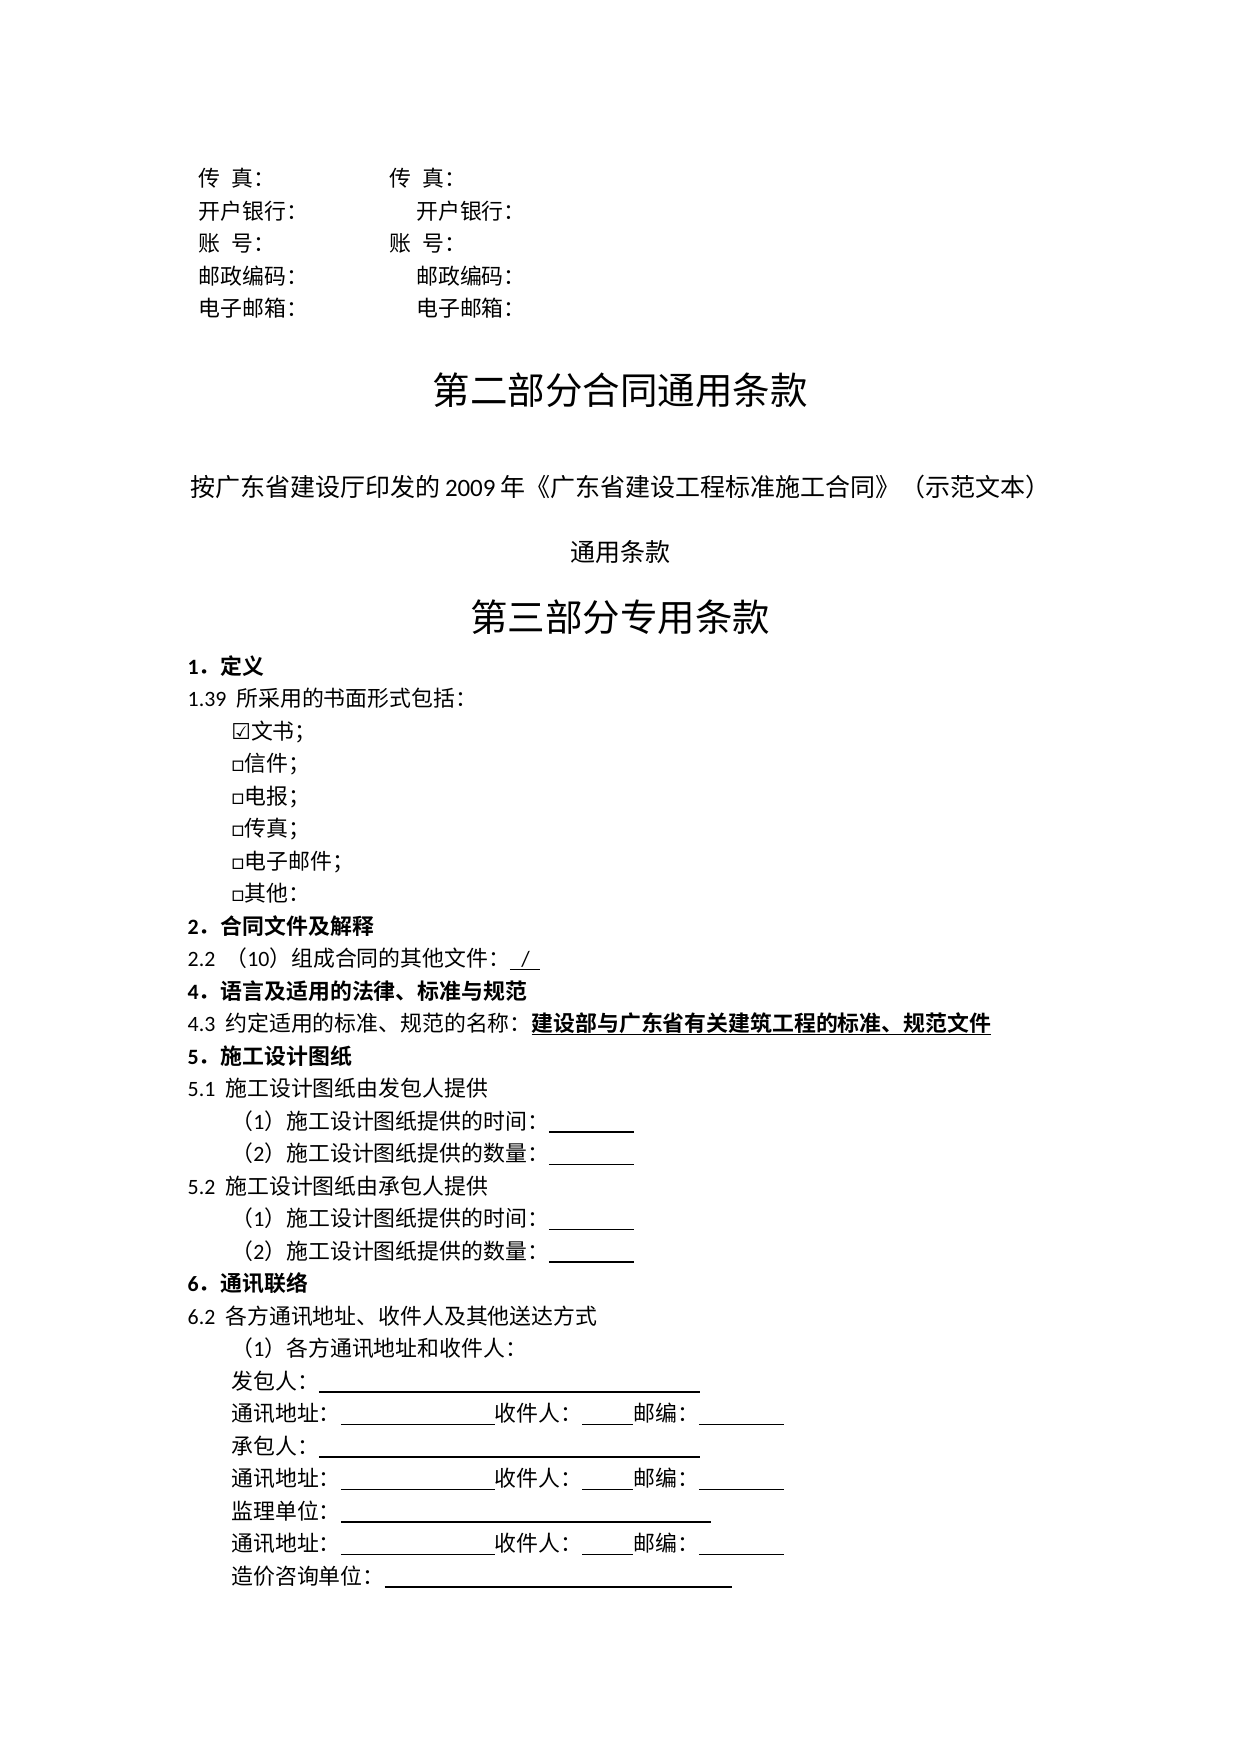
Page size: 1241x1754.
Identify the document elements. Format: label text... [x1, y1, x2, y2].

text □电子邮件； [187, 844, 1053, 877]
text 6．通讯联络 [187, 1267, 1053, 1299]
text 6.2 各方通讯地址、收件人及其他送达方式 [187, 1299, 1053, 1332]
text □信件； [187, 747, 1053, 779]
text 通讯地址： 收件人： 邮编： [187, 1397, 1053, 1429]
text □传真； [187, 812, 1053, 844]
text □其他： [187, 877, 1053, 909]
text 2.2 （10）组成合同的其他文件： / [187, 942, 1053, 974]
text 造价咨询单位： [187, 1559, 1053, 1592]
text 通讯地址： 收件人： 邮编： [187, 1527, 1053, 1559]
text 发包人： [187, 1364, 1053, 1397]
text 账 号： 账 号： [187, 227, 1053, 259]
text （1）施工设计图纸提供的时间： [187, 1104, 1053, 1137]
text 1.39 所采用的书面形式包括： [187, 682, 1053, 714]
text 5.2 施工设计图纸由承包人提供 [187, 1169, 1053, 1202]
text 5.1 施工设计图纸由发包人提供 [187, 1072, 1053, 1104]
text 监理单位： [187, 1494, 1053, 1527]
text 第二部分合同通用条款 [187, 357, 1053, 422]
text （1）施工设计图纸提供的时间： [187, 1202, 1053, 1234]
text （1）各方通讯地址和收件人： [187, 1332, 1053, 1364]
text 传 真： 传 真： [187, 162, 1053, 194]
text □电报； [187, 779, 1053, 812]
text ☑文书； [187, 714, 1053, 747]
text 2．合同文件及解释 [187, 909, 1053, 942]
text 承包人： [187, 1429, 1053, 1462]
text 4．语言及适用的法律、标准与规范 [187, 974, 1053, 1007]
text 邮政编码： 邮政编码： [187, 259, 1053, 292]
text 1．定义 [187, 649, 1053, 682]
text 4.3 约定适用的标准、规范的名称：建设部与广东省有关建筑工程的标准、规范文件 [187, 1007, 1053, 1039]
text 通讯地址： 收件人： 邮编： [187, 1462, 1053, 1494]
text 按广东省建设厅印发的2009年《广东省建设工程标准施工合同》（示范文本）通用条款 [187, 454, 1053, 584]
text （2）施工设计图纸提供的数量： [187, 1137, 1053, 1169]
text 开户银行： 开户银行： [187, 194, 1053, 227]
text 5．施工设计图纸 [187, 1039, 1053, 1072]
text 第三部分专用条款 [187, 584, 1053, 649]
text （2）施工设计图纸提供的数量： [187, 1234, 1053, 1267]
text 电子邮箱： 电子邮箱： [187, 292, 1053, 324]
